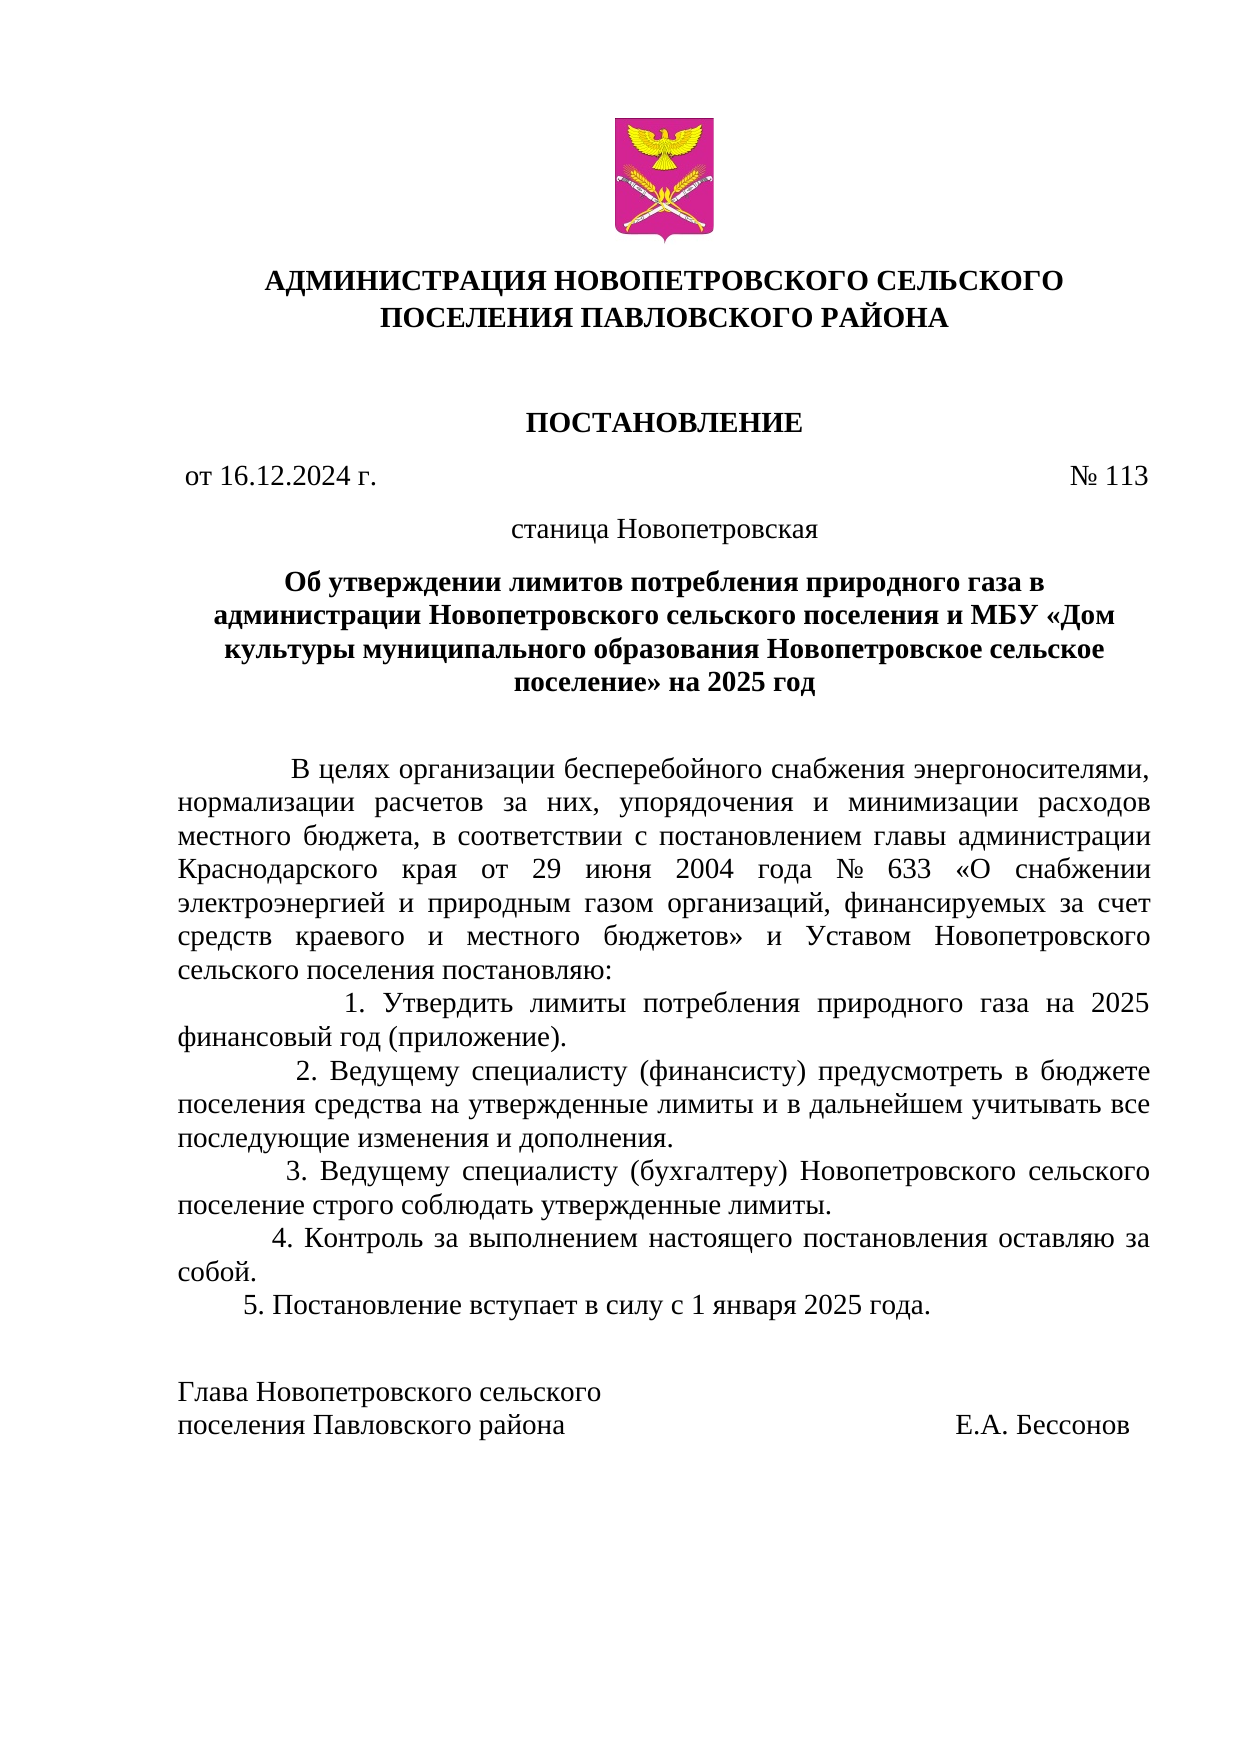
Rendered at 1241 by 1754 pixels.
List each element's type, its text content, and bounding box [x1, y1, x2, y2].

text В целях организации бесперебойного снабжения энергоносителями, нормализации расчетов за них, упорядочения и минимизации расходов местного бюджета, в соответствии с постановлением главы администрации Краснодарского края от 29 июня 2004 года № 633 «О снабжении электроэнергией и природным газом организаций, финансируемых за счет средств краевого и местного бюджетов» и Уставом Новопетровского сельского поселения постановляю: [177, 751, 1152, 986]
text Глава Новопетровского сельского [177, 1374, 1152, 1407]
text станица Новопетровская [177, 511, 1152, 544]
text поселения Павловского района Е.А. Бессонов [177, 1407, 1152, 1441]
text 2. Ведущему специалисту (финансисту) предусмотреть в бюджете поселения средства на утвержденные лимиты и в дальнейшем учитывать все последующие изменения и дополнения. [177, 1053, 1152, 1153]
text 3. Ведущему специалисту (бухгалтеру) Новопетровского сельского поселение строго соблюдать утвержденные лимиты. [177, 1153, 1152, 1220]
text ПОСТАНОВЛЕНИЕ [177, 405, 1152, 439]
text АДМИНИСТРАЦИЯ НОВОПЕТРОВСКОГО СЕЛЬСКОГО ПОСЕЛЕНИЯ ПАВЛОВСКОГО РАЙОНА [177, 263, 1152, 333]
text 5. Постановление вступает в силу с 1 января 2025 года. [177, 1287, 1152, 1321]
text 4. Контроль за выполнением настоящего постановления оставляю за собой. [177, 1220, 1152, 1287]
text от 16.12.2024 г. № 113 [177, 458, 1152, 492]
text Об утверждении лимитов потребления природного газа в администрации Новопетровского сельского поселения и МБУ «Дом культуры муниципального образования Новопетровское сельское поселение» на 2025 год [177, 564, 1152, 698]
picture [615, 118, 714, 245]
text 1. Утвердить лимиты потребления природного газа на 2025 финансовый год (приложение). [177, 986, 1152, 1053]
